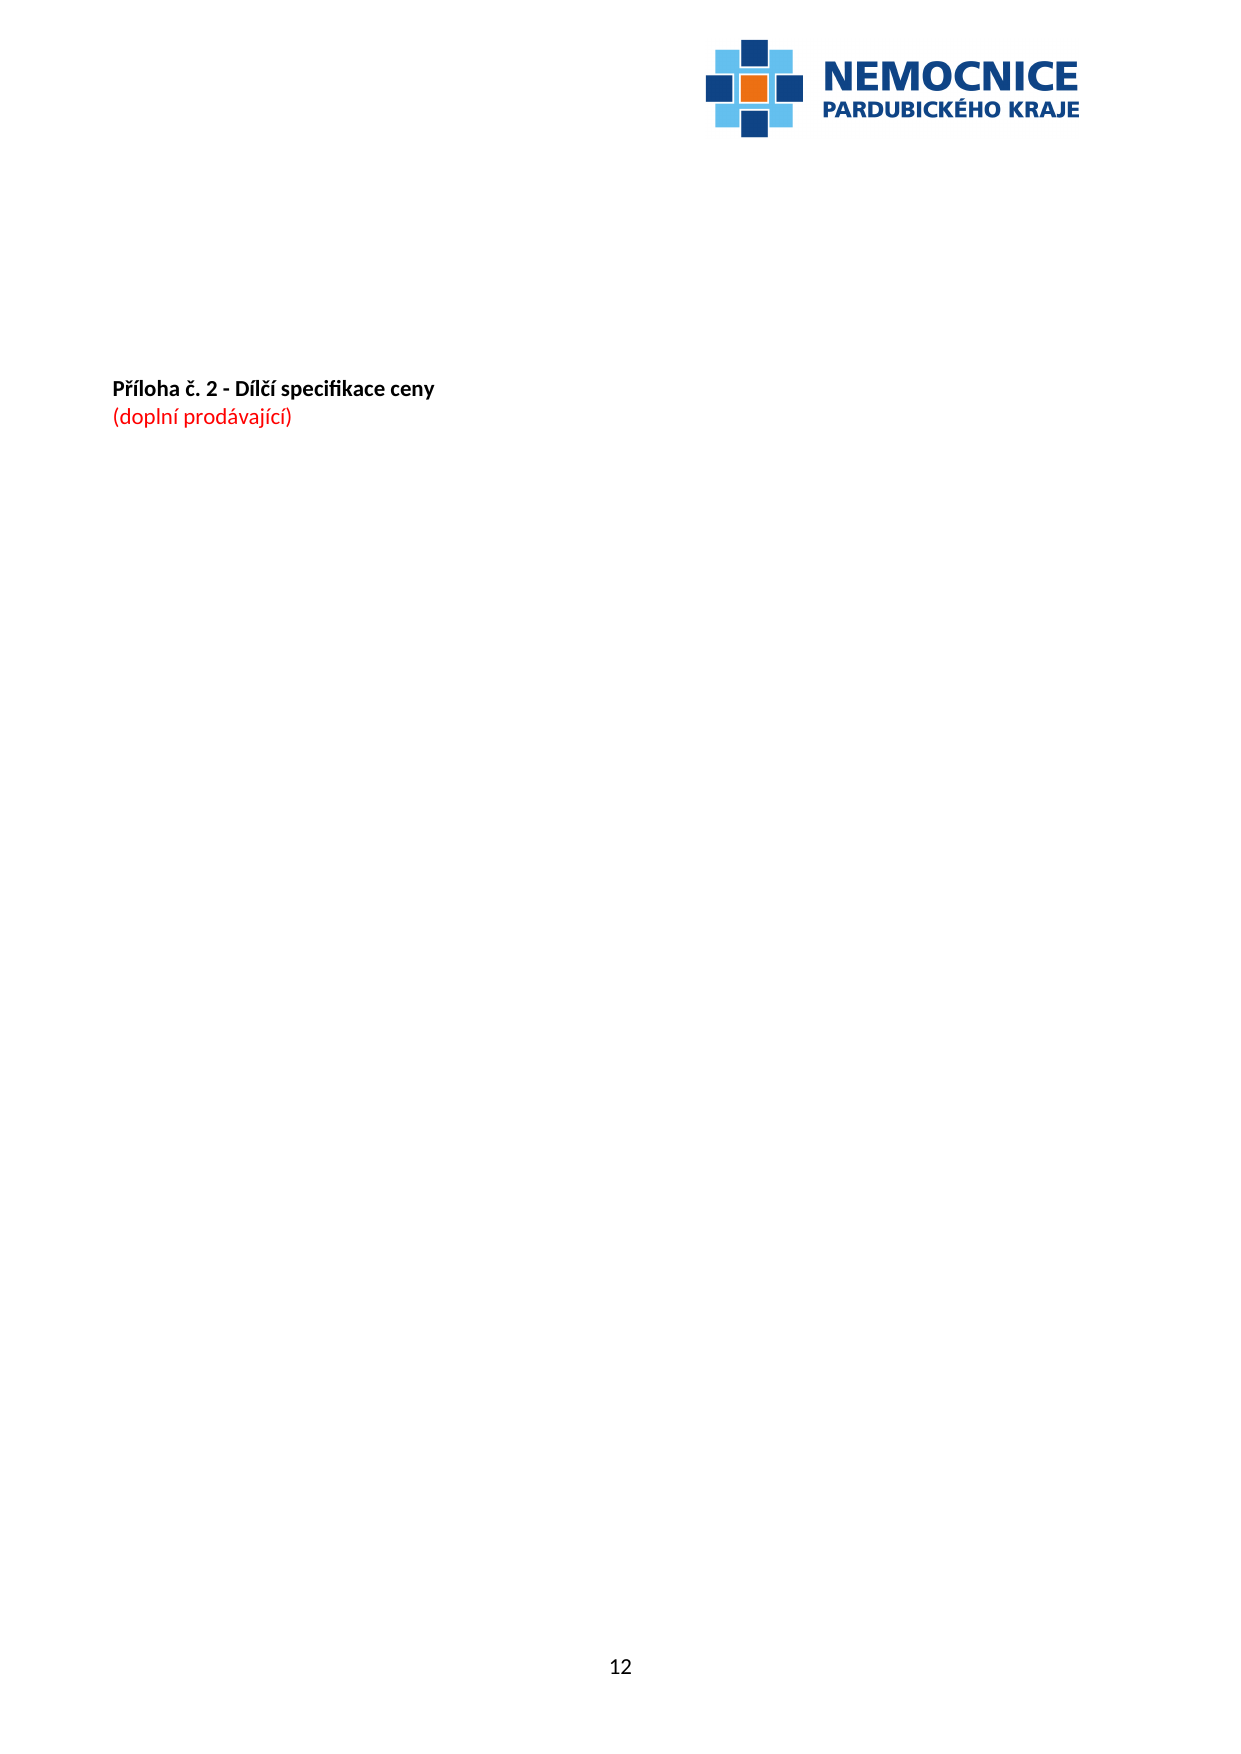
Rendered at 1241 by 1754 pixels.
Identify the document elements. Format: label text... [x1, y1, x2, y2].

text Příloha č. 2 - Dílčí specifikace ceny [112, 374, 1207, 402]
picture [704, 38, 1079, 139]
text (doplní prodávající) [112, 402, 1207, 430]
